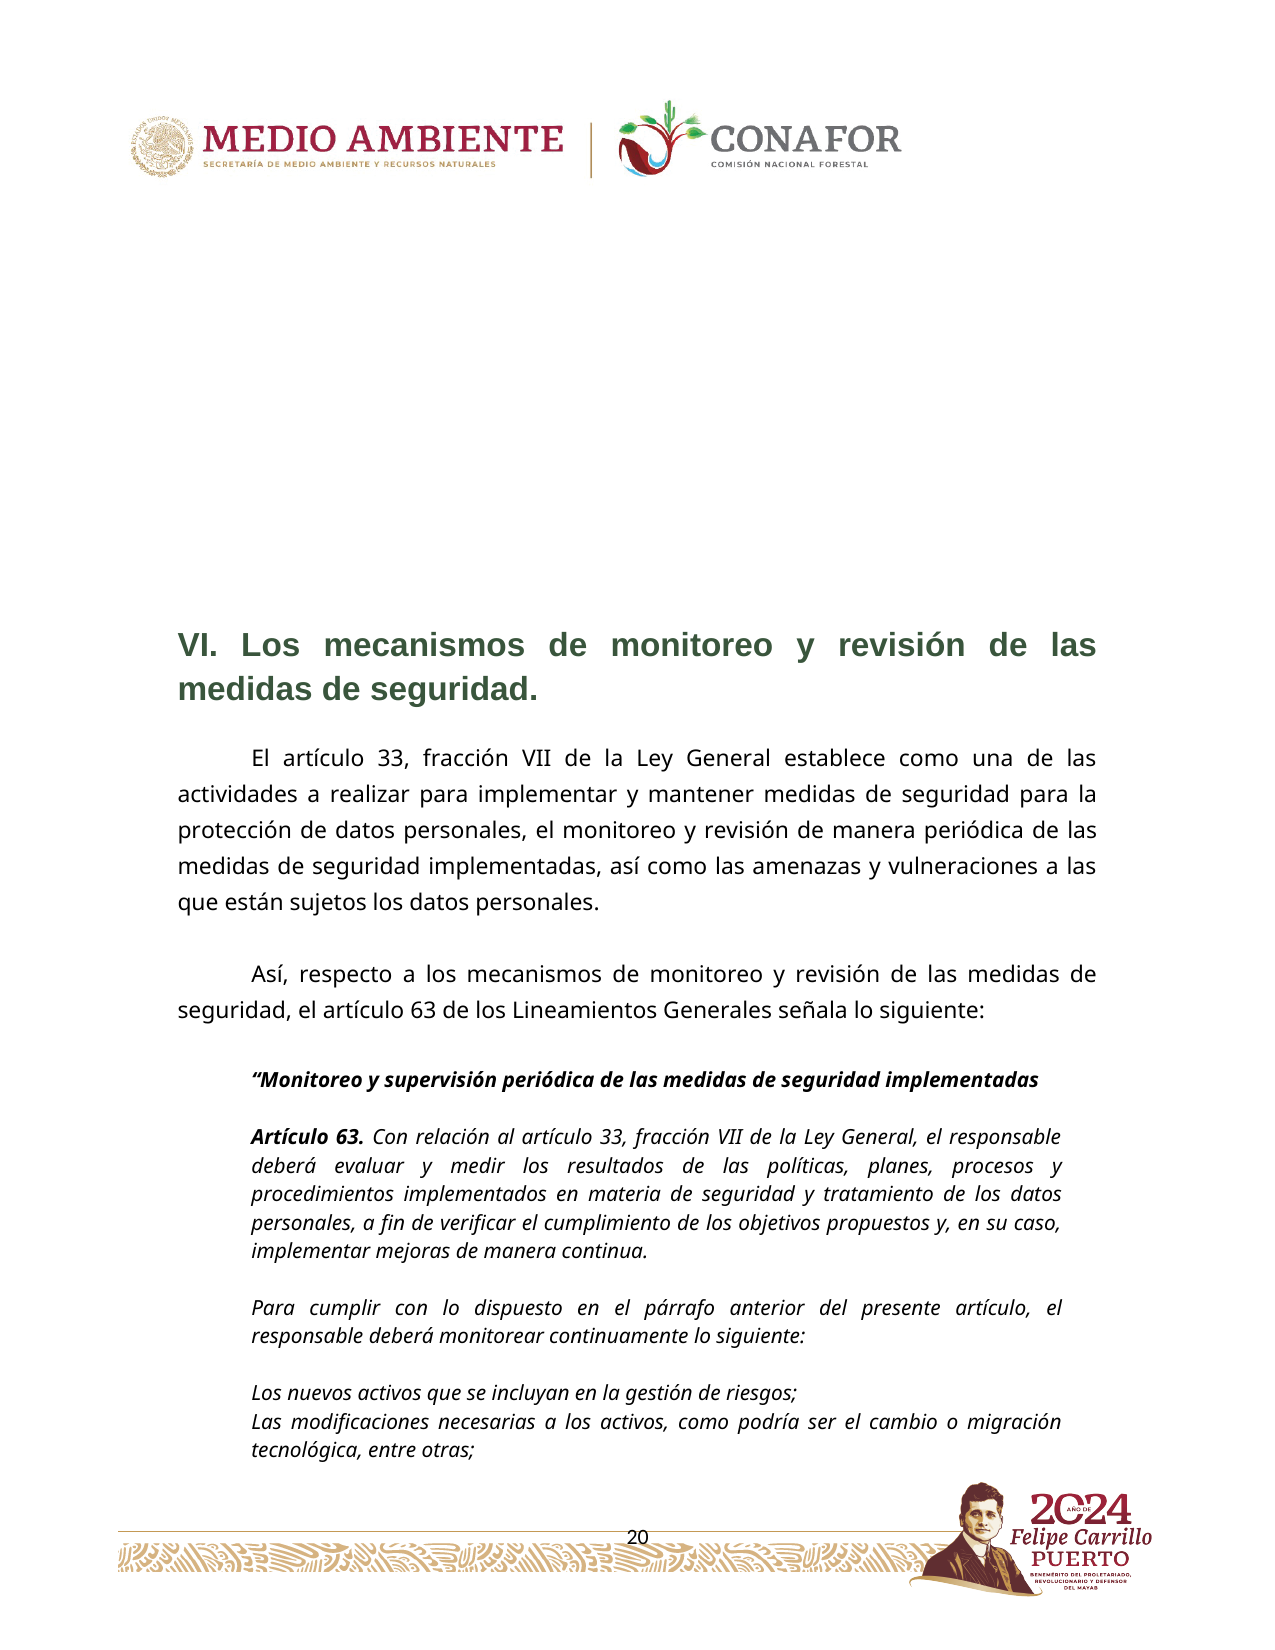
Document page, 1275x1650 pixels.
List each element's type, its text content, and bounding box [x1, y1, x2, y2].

text Así, respecto a los mecanismos de monitoreo y revisión de las medidas de seguridad, el artículo 63 de los Lineamientos Generales señala lo siguiente: [177, 958, 1098, 1025]
text “Monitoreo y supervisión periódica de las medidas de seguridad implementadas [251, 1066, 1063, 1094]
picture [0, 53, 1268, 1650]
text Las modificaciones necesarias a los activos, como podría ser el cambio o migración tecnológica, entre otras; [251, 1407, 1063, 1464]
subtitle VI. Los mecanismos de monitoreo y revisión de las medidas de seguridad. [177, 625, 1098, 707]
text Artículo 63. Con relación al artículo 33, fracción VII de la Ley General, el responsable deberá evaluar y medir los resultados de las políticas, planes, procesos y procedimientos implementados en materia de seguridad y tratamiento de los datos personales, a fin de verificar el cumplimiento de los objetivos propuestos y, en su caso, implementar mejoras de manera continua. [251, 1122, 1063, 1264]
text Para cumplir con lo dispuesto en el párrafo anterior del presente artículo, el responsable deberá monitorear continuamente lo siguiente: [251, 1293, 1063, 1350]
text El artículo 33, fracción VII de la Ley General establece como una de las actividades a realizar para implementar y mantener medidas de seguridad para la protección de datos personales, el monitoreo y revisión de manera periódica de las medidas de seguridad implementadas, así como las amenazas y vulneraciones a las que están sujetos los datos personales. [177, 742, 1098, 917]
text Los nuevos activos que se incluyan en la gestión de riesgos; [251, 1378, 1063, 1407]
